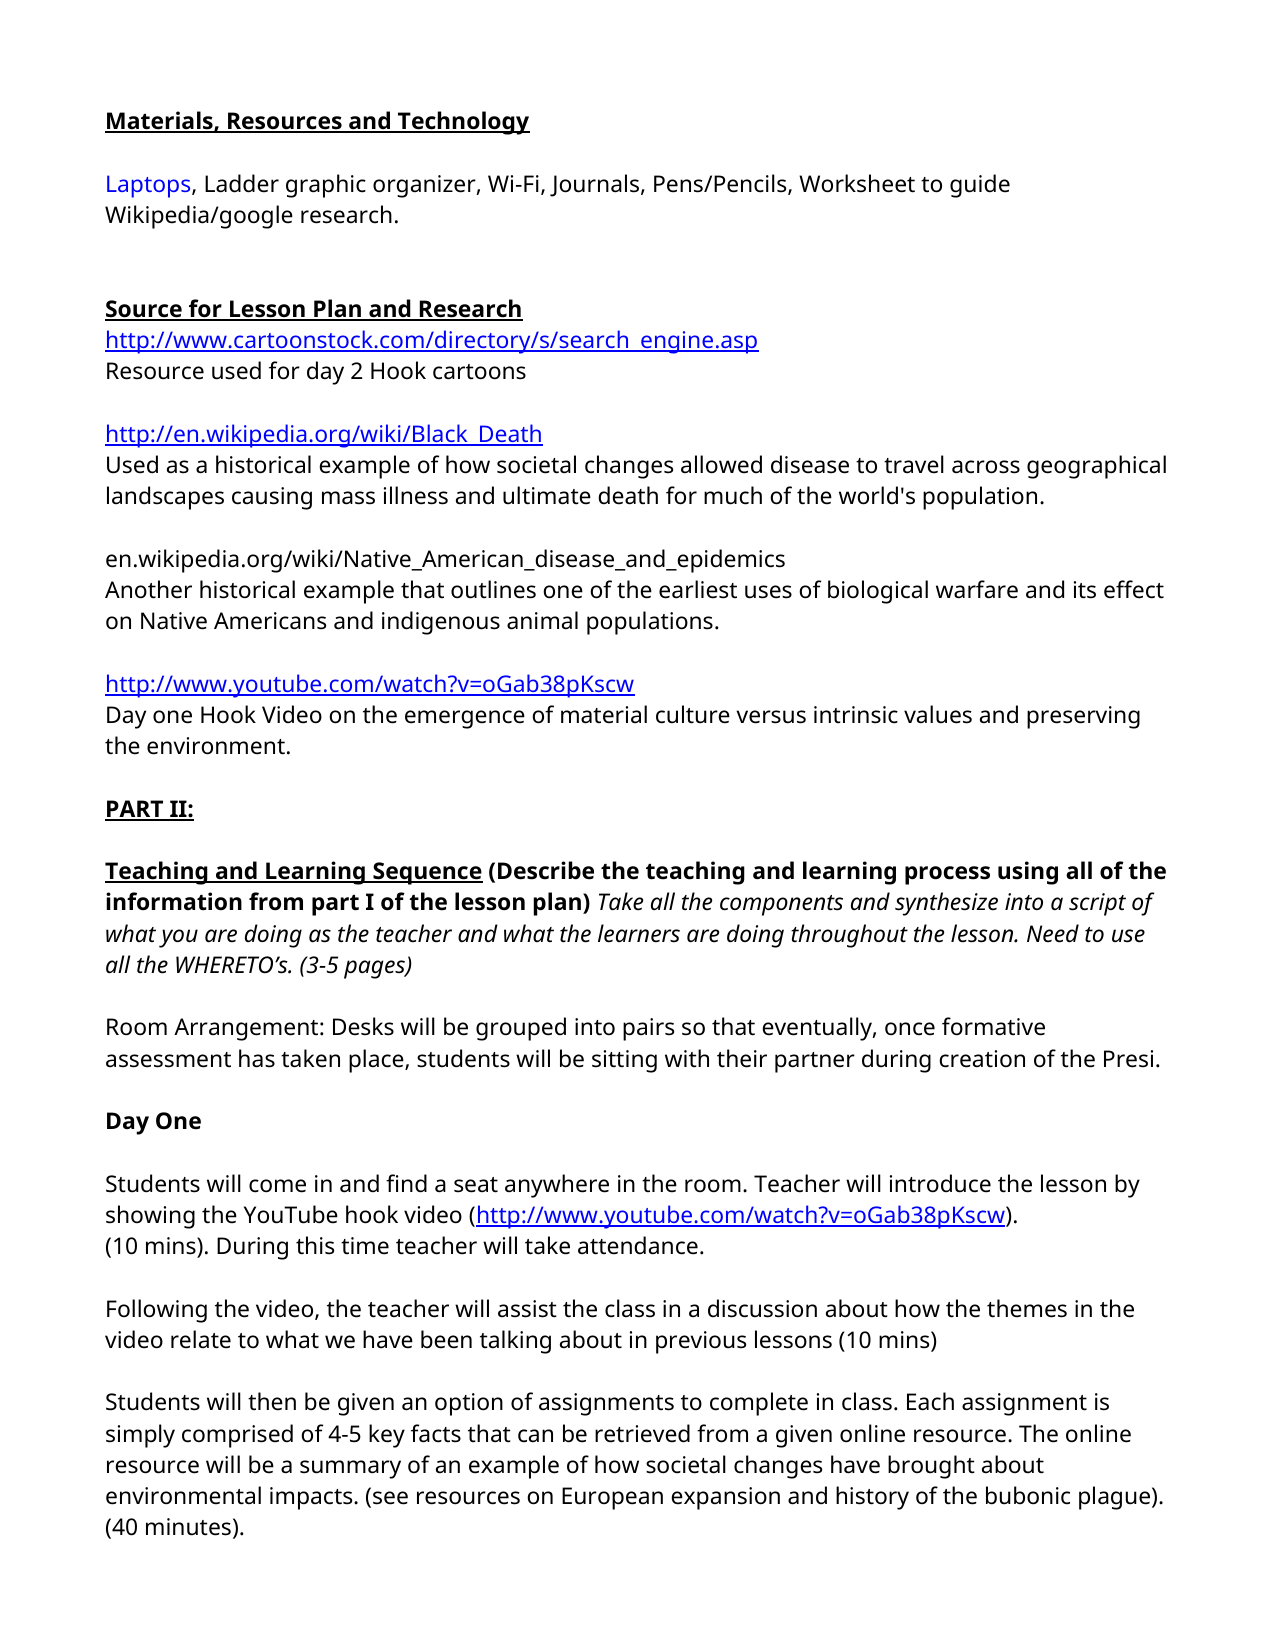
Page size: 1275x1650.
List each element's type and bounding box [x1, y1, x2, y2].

text [105, 105, 1170, 1542]
